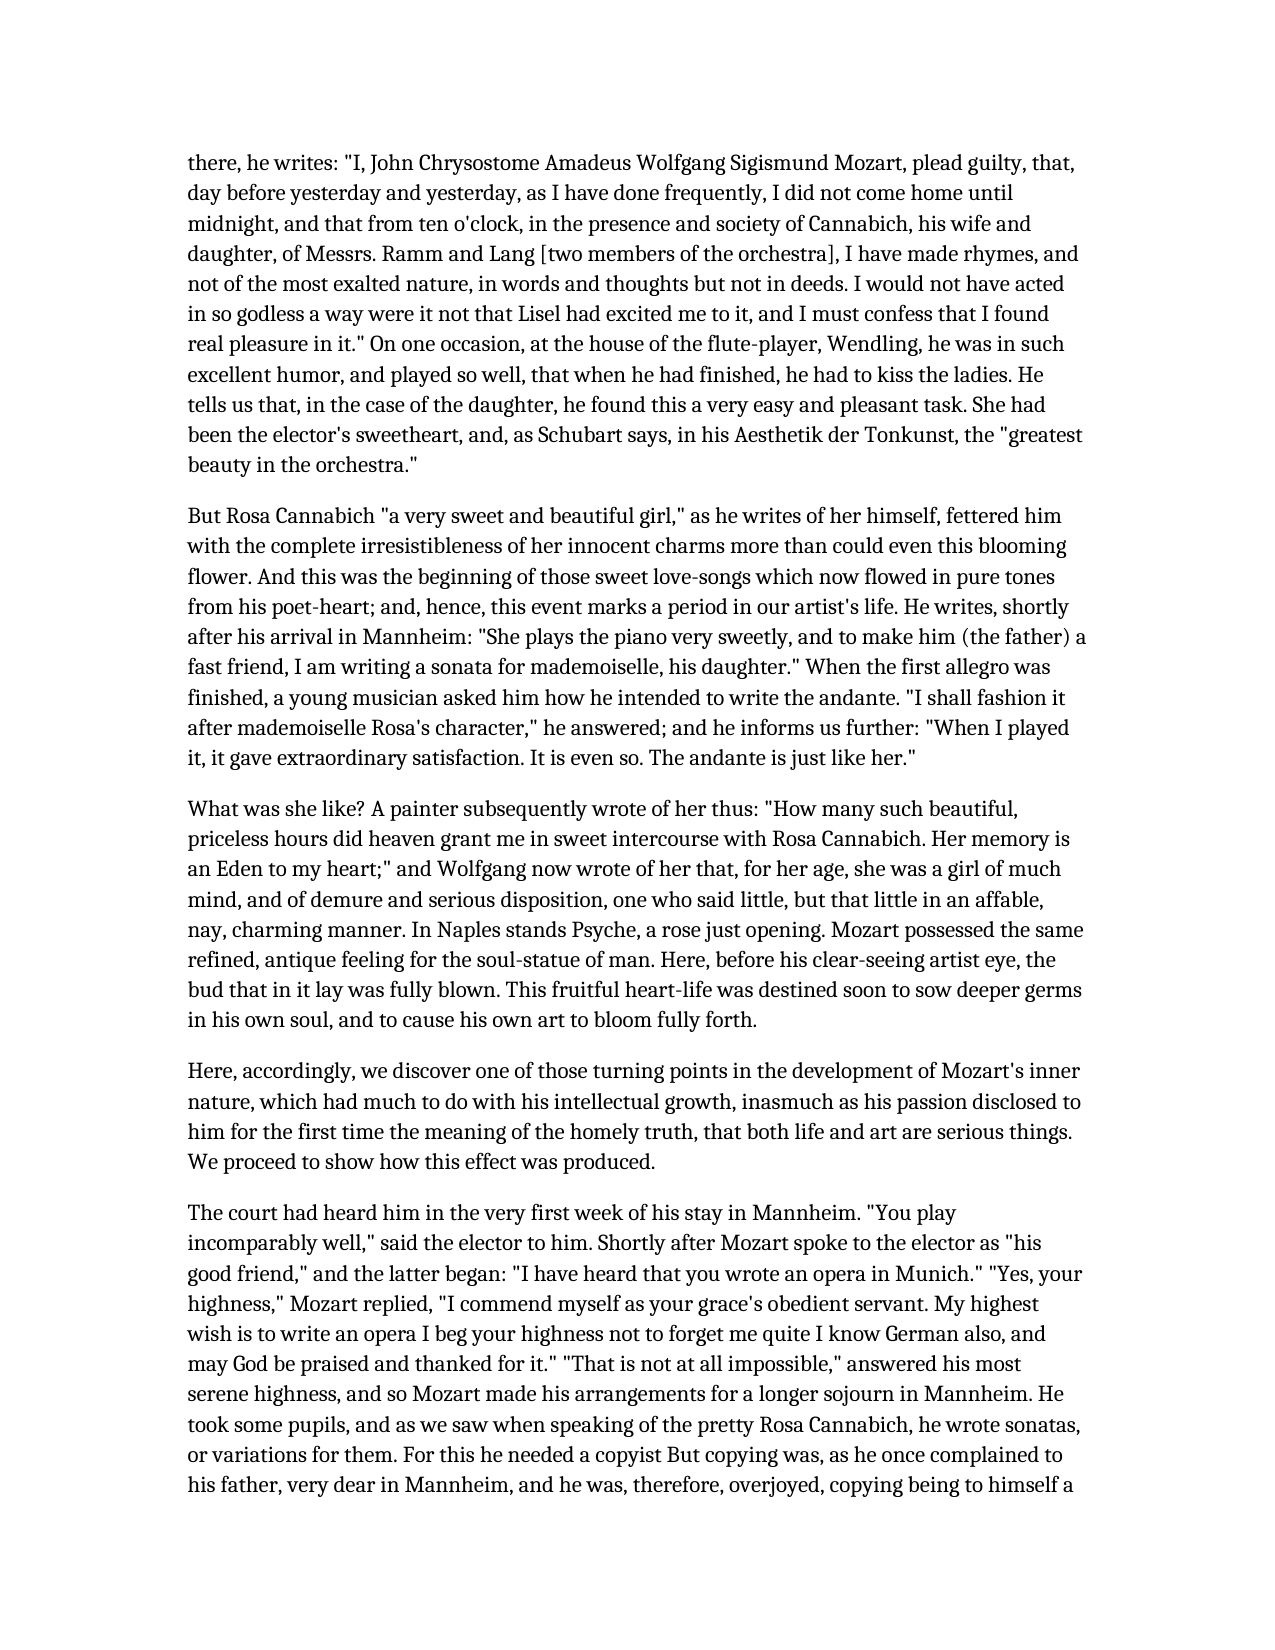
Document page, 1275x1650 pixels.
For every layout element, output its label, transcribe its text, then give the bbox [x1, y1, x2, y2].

text What was she like? A painter subsequently wrote of her thus: "How many such beautiful, priceless hours did heaven grant me in sweet intercourse with Rosa Cannabich. Her memory is an Eden to my heart;" and Wolfgang now wrote of her that, for her age, she was a girl of much mind, and of demure and serious disposition, one who said little, but that little in an affable, nay, charming manner. In Naples stands Psyche, a rose just opening. Mozart possessed the same refined, antique feeling for the soul-statue of man. Here, before his clear-seeing artist eye, the bud that in it lay was fully blown. This fruitful heart-life was destined soon to sow deeper germs in his own soul, and to cause his own art to bloom fully forth. [187, 796, 1087, 1034]
text But Rosa Cannabich "a very sweet and beautiful girl," as he writes of her himself, fettered him with the complete irresistibleness of her innocent charms more than could even this blooming flower. And this was the beginning of those sweet love-songs which now flowed in pure tones from his poet-heart; and, hence, this event marks a period in our artist's life. He writes, shortly after his arrival in Mannheim: "She plays the piano very sweetly, and to make him (the father) a fast friend, I am writing a sonata for mademoiselle, his daughter." When the first allegro was finished, a young musician asked him how he intended to write the andante. "I shall fashion it after mademoiselle Rosa's character," he answered; and he informs us further: "When I played it, it gave extraordinary satisfaction. It is even so. The andante is just like her." [187, 503, 1087, 771]
text Here, accordingly, we discover one of those turning points in the development of Mozart's inner nature, which had much to do with his intellectual growth, inasmuch as his passion disclosed to him for the first time the meaning of the homely truth, that both life and art are serious things. We proceed to show how this effect was produced. [187, 1058, 1087, 1175]
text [187, 150, 1087, 478]
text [187, 1200, 1087, 1498]
